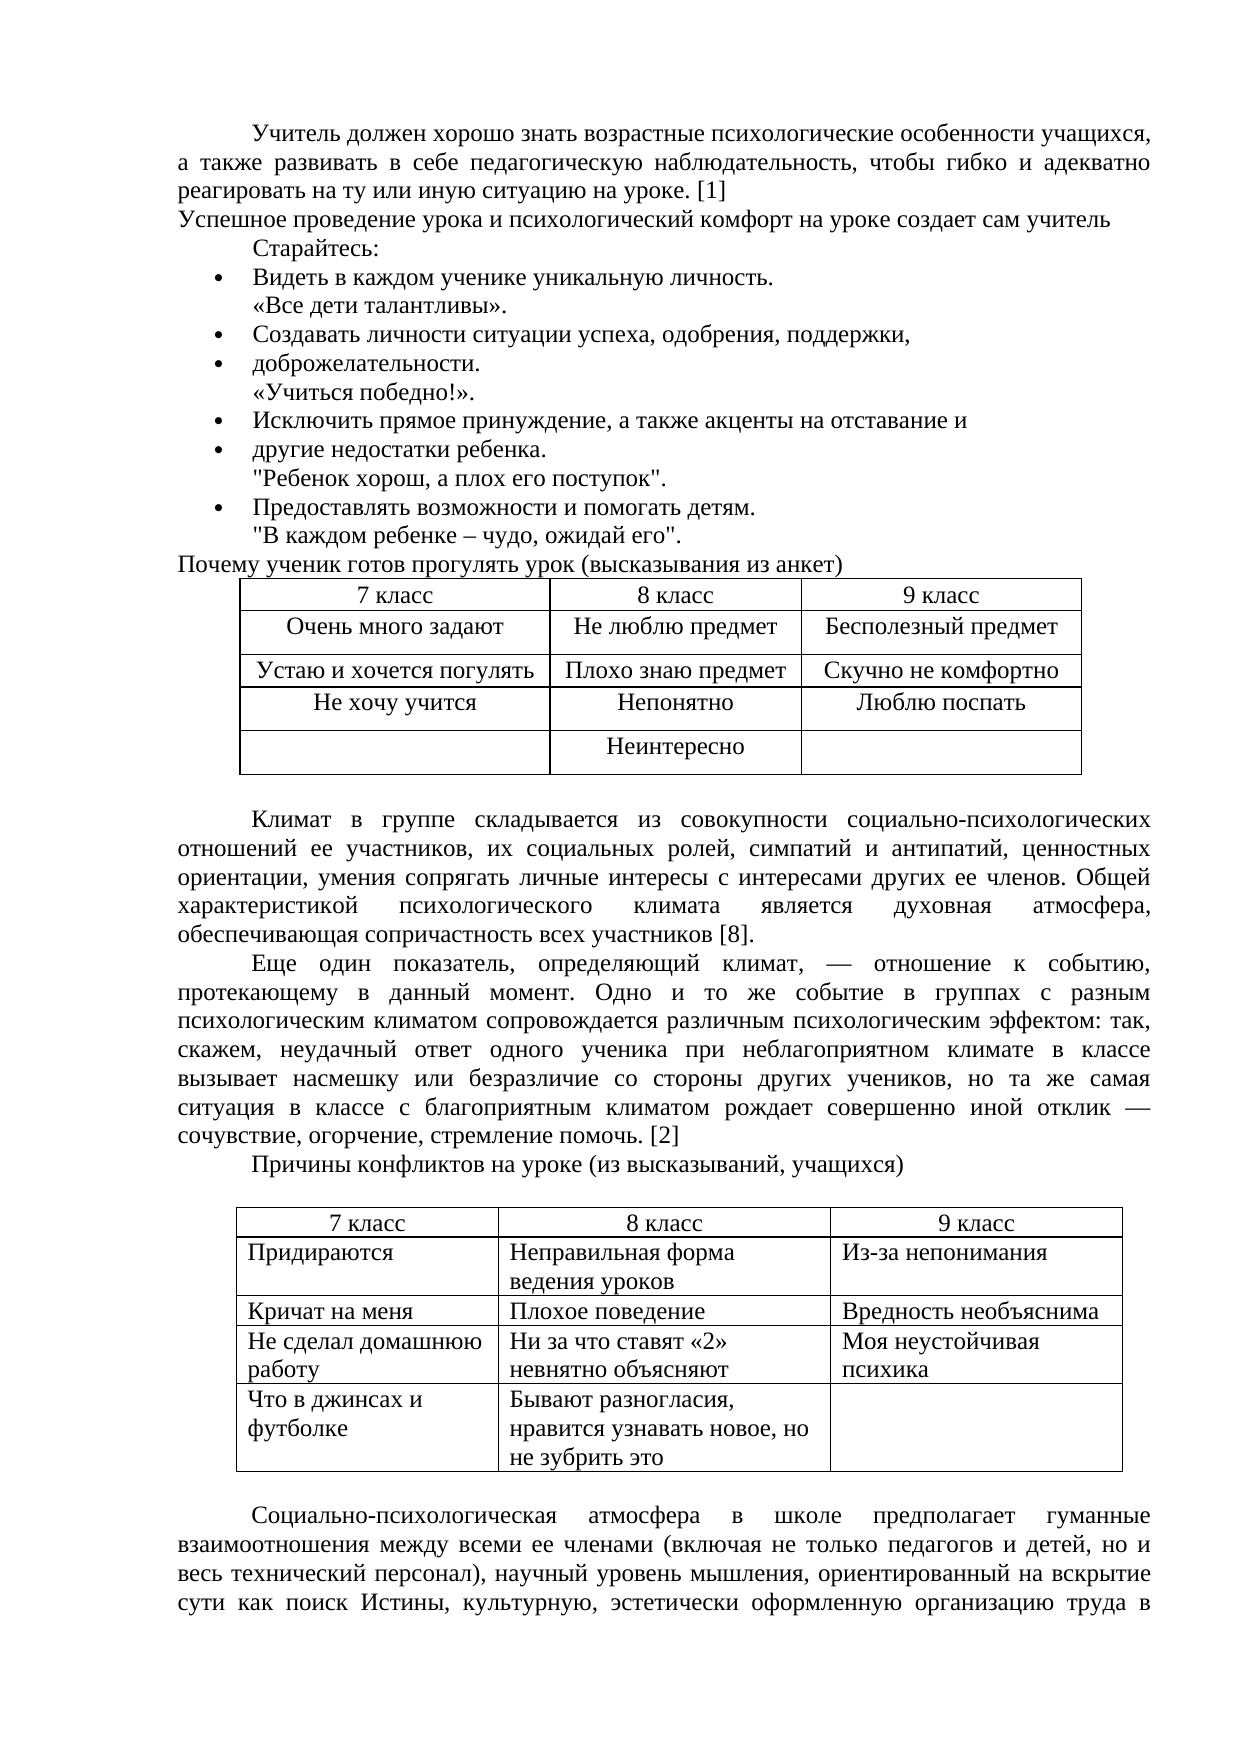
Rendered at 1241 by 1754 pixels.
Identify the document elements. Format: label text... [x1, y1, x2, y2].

list другие недостатки ребенка. [215, 434, 1152, 463]
text Климат в группе складывается из совокупности социально-психологических отношений ее участников, их социальных ролей, симпатий и антипатий, ценностных ориентации, умения сопрягать личные интересы с интересами других ее членов. Общей характеристикой психологического климата является духовная атмосфера, обеспечивающая сопричастность всех участников [8]. [177, 804, 1152, 948]
table_cell [831, 1384, 1122, 1471]
table_header 7 класс [237, 1208, 498, 1236]
table_cell Ни за что ставят «2» невнятно объясняют [499, 1326, 830, 1383]
text Причины конфликтов на уроке (из высказываний, учащихся) [177, 1149, 1152, 1178]
table_cell Не сделал домашнюю работу [237, 1326, 498, 1383]
table_cell Скучно не комфортно [802, 655, 1081, 686]
list «Все дети талантливы». [252, 291, 1152, 319]
table_header 9 класс [831, 1208, 1122, 1236]
table_cell Моя неустойчивая психика [831, 1326, 1122, 1383]
table_cell Люблю поспать [802, 688, 1081, 730]
text Почему ученик готов прогулять урок (высказывания из анкет) [177, 549, 1152, 578]
table_cell Кричат на меня [237, 1296, 498, 1325]
table_cell Не люблю предмет [551, 611, 801, 654]
list Старайтесь: [252, 233, 1152, 262]
table_cell Из-за непонимания [831, 1238, 1122, 1295]
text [177, 1500, 1152, 1615]
table_cell Вредность необъяснима [831, 1296, 1122, 1325]
table_header 7 класс [241, 579, 549, 610]
table_header 8 класс [551, 579, 801, 610]
table_cell Бесполезный предмет [802, 611, 1081, 654]
list Исключить прямое принуждение, а также акценты на отставание и [215, 406, 1152, 434]
table_header 8 класс [499, 1208, 830, 1236]
table_cell Непонятно [551, 688, 801, 730]
list Предоставлять возможности и помогать детям. [215, 492, 1152, 521]
text Успешное проведение урока и психологический комфорт на уроке создает сам учитель [177, 204, 1152, 233]
list Создавать личности ситуации успеха, одобрения, поддержки, [215, 319, 1152, 348]
table_cell Очень много задают [241, 611, 549, 654]
table_cell Неинтересно [551, 731, 801, 774]
list «Учиться победно!». [252, 377, 1152, 406]
list доброжелательности. [215, 348, 1152, 377]
table_cell Что в джинсах и футболке [237, 1384, 498, 1471]
table_cell Бывают разногласия, нравится узнавать новое, но не зубрить это [499, 1384, 830, 1471]
table_cell Неправильная форма ведения уроков [499, 1238, 830, 1295]
table_header 9 класс [802, 579, 1081, 610]
table_cell [241, 731, 549, 774]
text Еще один показатель, определяющий климат, — отношение к событию, протекающему в данный момент. Одно и то же событие в группах с разным психологическим климатом сопровождается различным психологическим эффектом: так, скажем, неудачный ответ одного ученика при неблагоприятном климате в классе вызывает насмешку или безразличие со стороны других учеников, но та же самая ситуация в классе с благоприятным климатом рождает совершенно иной отклик — сочувствие, огорчение, стремление помочь. [2] [177, 948, 1152, 1149]
table_cell Устаю и хочется погулять [241, 655, 549, 686]
table_cell Плохое поведение [499, 1296, 830, 1325]
text Учитель должен хорошо знать возрастные психологические особенности учащихся, а также развивать в себе педагогическую наблюдательность, чтобы гибко и адекватно реагировать на ту или иную ситуацию на уроке. [1] [177, 118, 1152, 204]
table_cell [802, 731, 1081, 774]
table_cell Плохо знаю предмет [551, 655, 801, 686]
list Видеть в каждом ученике уникальную личность. [215, 262, 1152, 291]
list "Ребенок хорош, а плох его поступок". [252, 463, 1152, 492]
list "В каждом ребенке – чудо, ожидай его". [252, 521, 1152, 549]
table_cell Придираются [237, 1238, 498, 1295]
table_cell Не хочу учится [241, 688, 549, 730]
